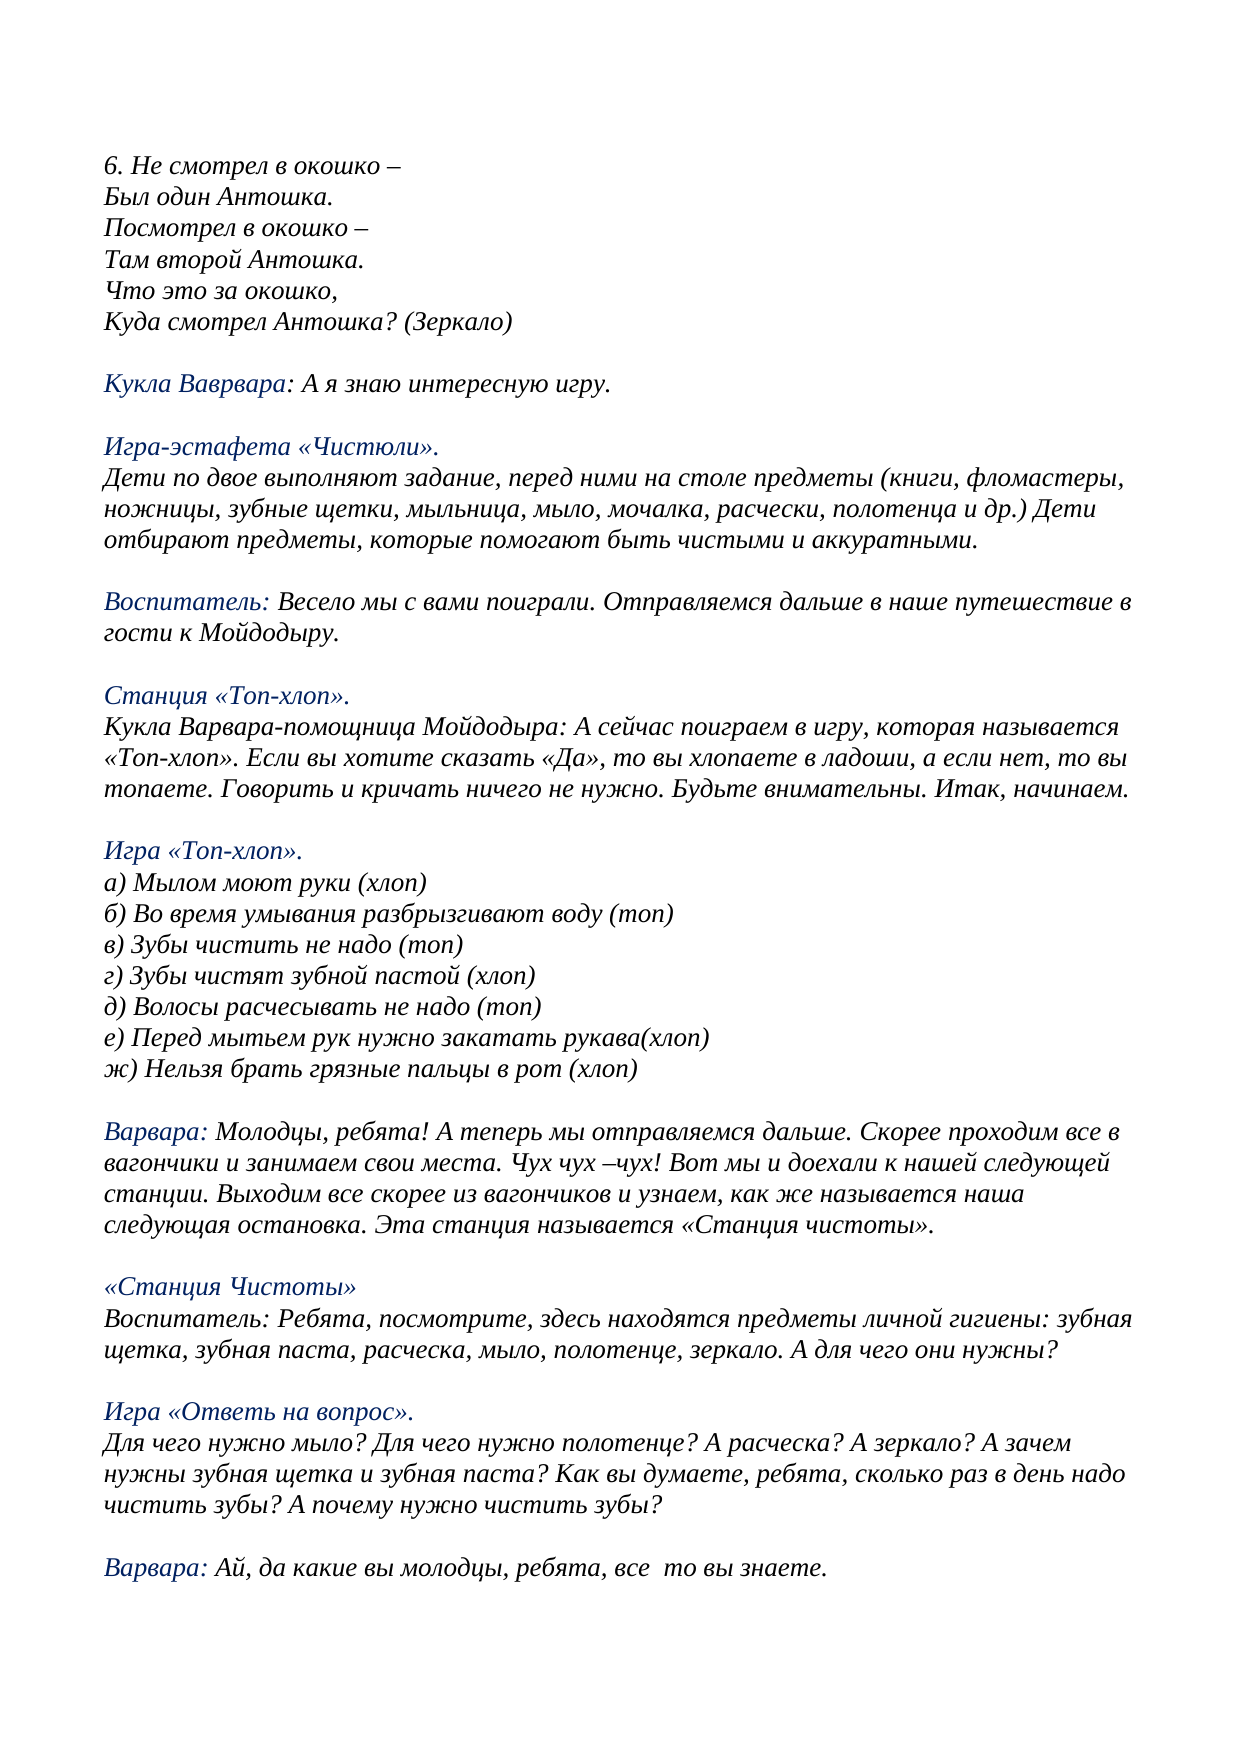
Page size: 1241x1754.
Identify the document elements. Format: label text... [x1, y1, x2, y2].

text Воспитатель: Весело мы с вами поиграли. Отправляемся дальше в наше путешествие в гости к Мойдодыру. Станция «Топ-хлоп». Кукла Варвара-помощница Мойдодыра: А сейчас поиграем в игру, которая называется «Топ-хлоп». Если вы хотите сказать «Да», то вы хлопаете в ладоши, а если нет, то вы топаете. Говорить и кричать ничего не нужно. Будьте внимательны. Итак, начинаем. Игра «Топ-хлоп». а) Мылом моют руки (хлоп) б) Во время умывания разбрызгивают воду (топ) в) Зубы чистить не надо (топ) г) Зубы чистят зубной пастой (хлоп) д) Волосы расчесывать не надо (топ) е) Перед мытьем рук нужно закатать рукава(хлоп) ж) Нельзя брать грязные пальцы в рот (хлоп) Варвара: Молодцы, ребята! А теперь мы отправляемся дальше. Скорее проходим все в вагончики и занимаем свои места. Чух чух –чух! Вот мы и доехали к нашей следующей станции. Выходим все скорее из вагончиков и узнаем, как же называется наша следующая остановка. Эта станция называется «Станция чистоты». «Станция Чистоты» Воспитатель: Ребята, посмотрите, здесь находятся предметы личной гигиены: зубная щетка, зубная паста, расческа, мыло, полотенце, зеркало. А для чего они нужны? Игра «Ответь на вопрос». Для чего нужно мыло? Для чего нужно полотенце? А расческа? А зеркало? А зачем нужны зубная щетка и зубная паста? Как вы думаете, ребята, сколько раз в день надо чистить зубы? А почему нужно чистить зубы? Варвара: Ай, да какие вы молодцы, ребята, все то вы знаете. [103, 554, 1152, 1582]
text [103, 118, 1152, 554]
